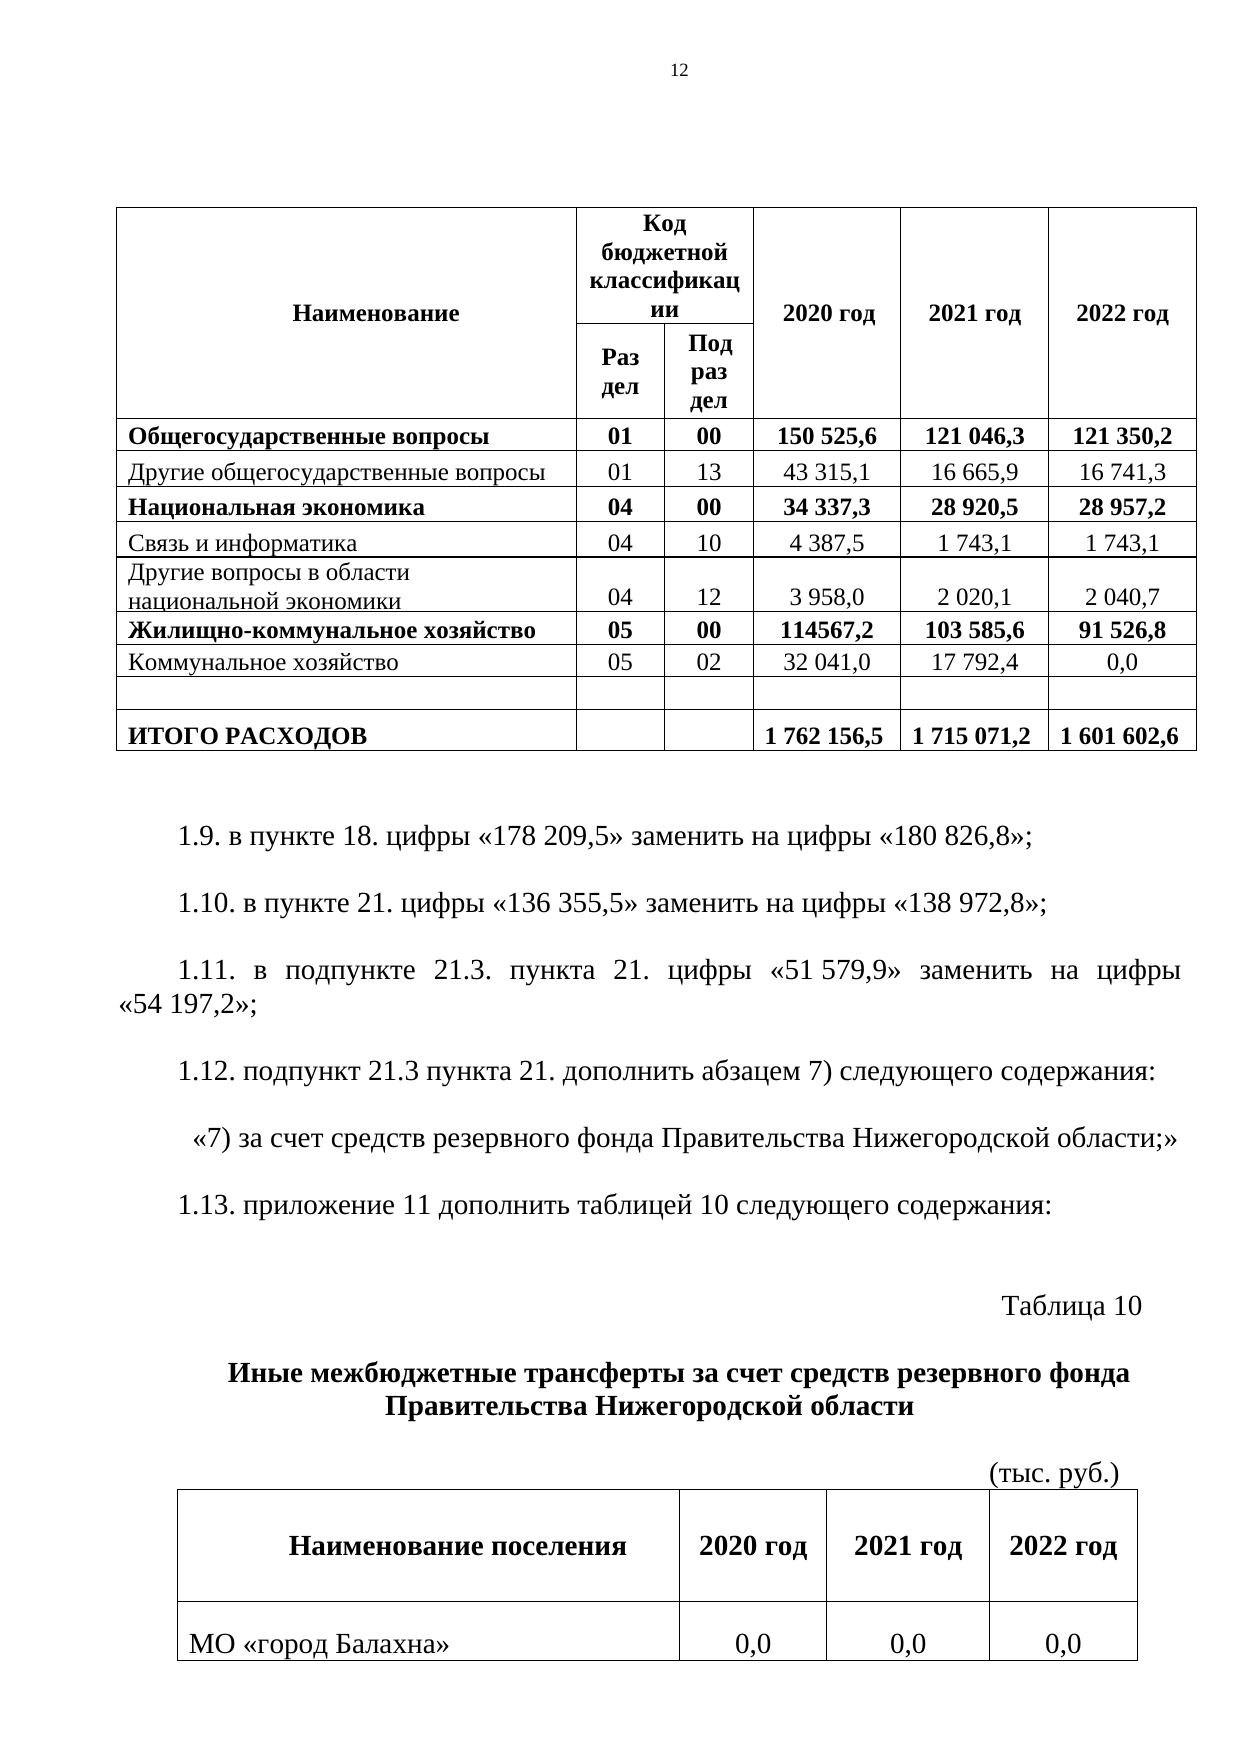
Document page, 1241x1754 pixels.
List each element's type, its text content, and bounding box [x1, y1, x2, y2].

table_cell 01 [577, 419, 664, 450]
table_cell 01 [577, 451, 664, 486]
table_cell Под раз дел [665, 324, 753, 418]
text 1.10. в пункте 21. цифры «136 355,5» заменить на цифры «138 972,8»; [118, 885, 1181, 919]
table_cell 04 [577, 487, 664, 521]
table_cell 00 [665, 419, 753, 450]
table_cell 2 040,7 [1049, 558, 1196, 611]
table_cell Национальная экономика [117, 487, 576, 521]
table_cell 05 [577, 612, 664, 643]
table_cell 2 020,1 [901, 558, 1048, 611]
text Таблица 10 [943, 1288, 1181, 1321]
text 1.12. подпункт 21.3 пункта 21. дополнить абзацем 7) следующего содержания: [118, 1053, 1181, 1086]
table_cell 0,0 [680, 1602, 826, 1660]
table_cell 0,0 [990, 1602, 1137, 1660]
table_cell 16 665,9 [901, 451, 1048, 486]
text (тыс. руб.) [868, 1455, 1181, 1489]
table_header 2022 год [990, 1490, 1137, 1601]
table_cell 0,0 [1049, 645, 1196, 676]
table_cell 05 [577, 645, 664, 676]
table_cell 1 743,1 [1049, 522, 1196, 556]
table_cell 02 [665, 645, 753, 676]
table_cell Другие общегосударственные вопросы [117, 451, 576, 486]
table_cell 00 [665, 612, 753, 643]
table_cell 1 762 156,5 [754, 710, 900, 750]
table_cell Связь и информатика [117, 522, 576, 556]
table_cell [117, 677, 576, 708]
table_cell МО «город Балахна» [178, 1602, 679, 1660]
table_cell 4 387,5 [754, 522, 900, 556]
table_cell 17 792,4 [901, 645, 1048, 676]
table_cell 0,0 [827, 1602, 989, 1660]
table_cell 10 [665, 522, 753, 556]
text 1.13. приложение 11 дополнить таблицей 10 следующего содержания: [118, 1187, 1181, 1221]
table_cell 34 337,3 [754, 487, 900, 521]
table_cell 28 957,2 [1049, 487, 1196, 521]
table_cell [577, 710, 664, 750]
table_cell [901, 677, 1048, 708]
table_header Наименование поселения [178, 1490, 679, 1601]
table_cell ИТОГО РАСХОДОВ [117, 710, 576, 750]
table_cell Коммунальное хозяйство [117, 645, 576, 676]
table_cell 103 585,6 [901, 612, 1048, 643]
table_cell 28 920,5 [901, 487, 1048, 521]
table_header 2021 год [827, 1490, 989, 1601]
table_header Наименование [117, 208, 576, 418]
table_header 2021 год [901, 208, 1048, 418]
table_cell 43 315,1 [754, 451, 900, 486]
table_cell 1 601 602,6 [1049, 710, 1196, 750]
table_cell Жилищно-коммунальное хозяйство [117, 612, 576, 643]
table_cell [1049, 677, 1196, 708]
table_cell 00 [665, 487, 753, 521]
table_cell 121 350,2 [1049, 419, 1196, 450]
table_cell 3 958,0 [754, 558, 900, 611]
table_cell Общегосударственные вопросы [117, 419, 576, 450]
table_cell [577, 677, 664, 708]
list «7) за счет средств резервного фонда Правительства Нижегородской области;» [118, 1120, 1181, 1153]
text 1.11. в подпункте 21.3. пункта 21. цифры «51 579,9» заменить на цифры «54 197,2»; [118, 952, 1181, 1019]
table_cell 16 741,3 [1049, 451, 1196, 486]
table_header 2022 год [1049, 208, 1196, 418]
table_cell [754, 677, 900, 708]
table_cell 32 041,0 [754, 645, 900, 676]
table_header 2020 год [754, 208, 900, 418]
text 1.9. в пункте 18. цифры «178 209,5» заменить на цифры «180 826,8»; [118, 818, 1181, 852]
table_cell 12 [665, 558, 753, 611]
table_cell Раз дел [577, 324, 664, 418]
table_cell 04 [577, 522, 664, 556]
table_cell [665, 710, 753, 750]
table_cell 1 743,1 [901, 522, 1048, 556]
table_header 2020 год [680, 1490, 826, 1601]
table_cell 13 [665, 451, 753, 486]
table_cell Другие вопросы в области национальной экономики [117, 558, 576, 611]
table_cell 121 046,3 [901, 419, 1048, 450]
table_cell 114567,2 [754, 612, 900, 643]
table_cell 91 526,8 [1049, 612, 1196, 643]
text Иные межбюджетные трансферты за счет средств резервного фонда Правительства Нижегородской области [118, 1355, 1181, 1422]
table_cell 04 [577, 558, 664, 611]
table_header Код бюджетной классификации [577, 208, 753, 323]
table_cell [665, 677, 753, 708]
table_cell 150 525,6 [754, 419, 900, 450]
table_cell 1 715 071,2 [901, 710, 1048, 750]
